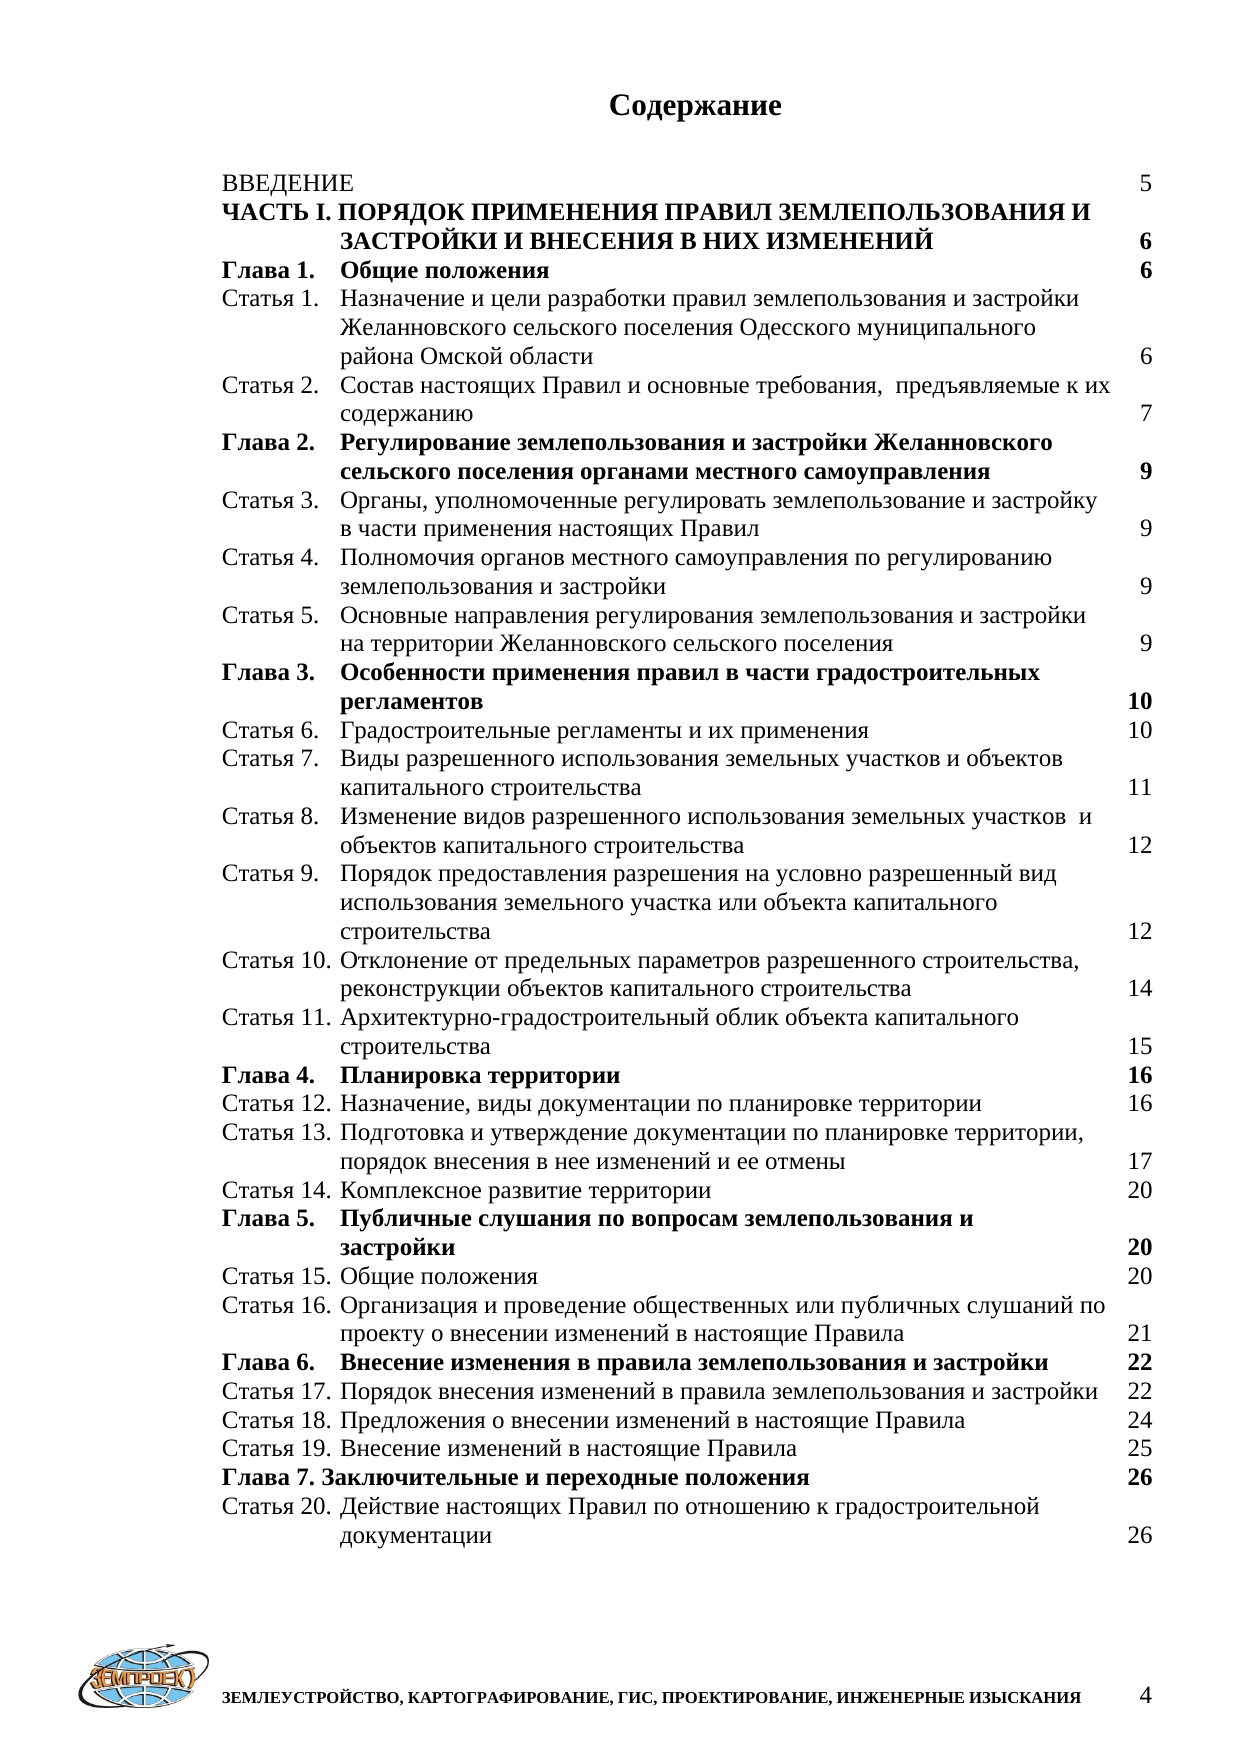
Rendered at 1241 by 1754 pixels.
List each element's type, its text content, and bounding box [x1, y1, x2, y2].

picture [78, 1644, 209, 1708]
text Содержание [236, 87, 1154, 123]
